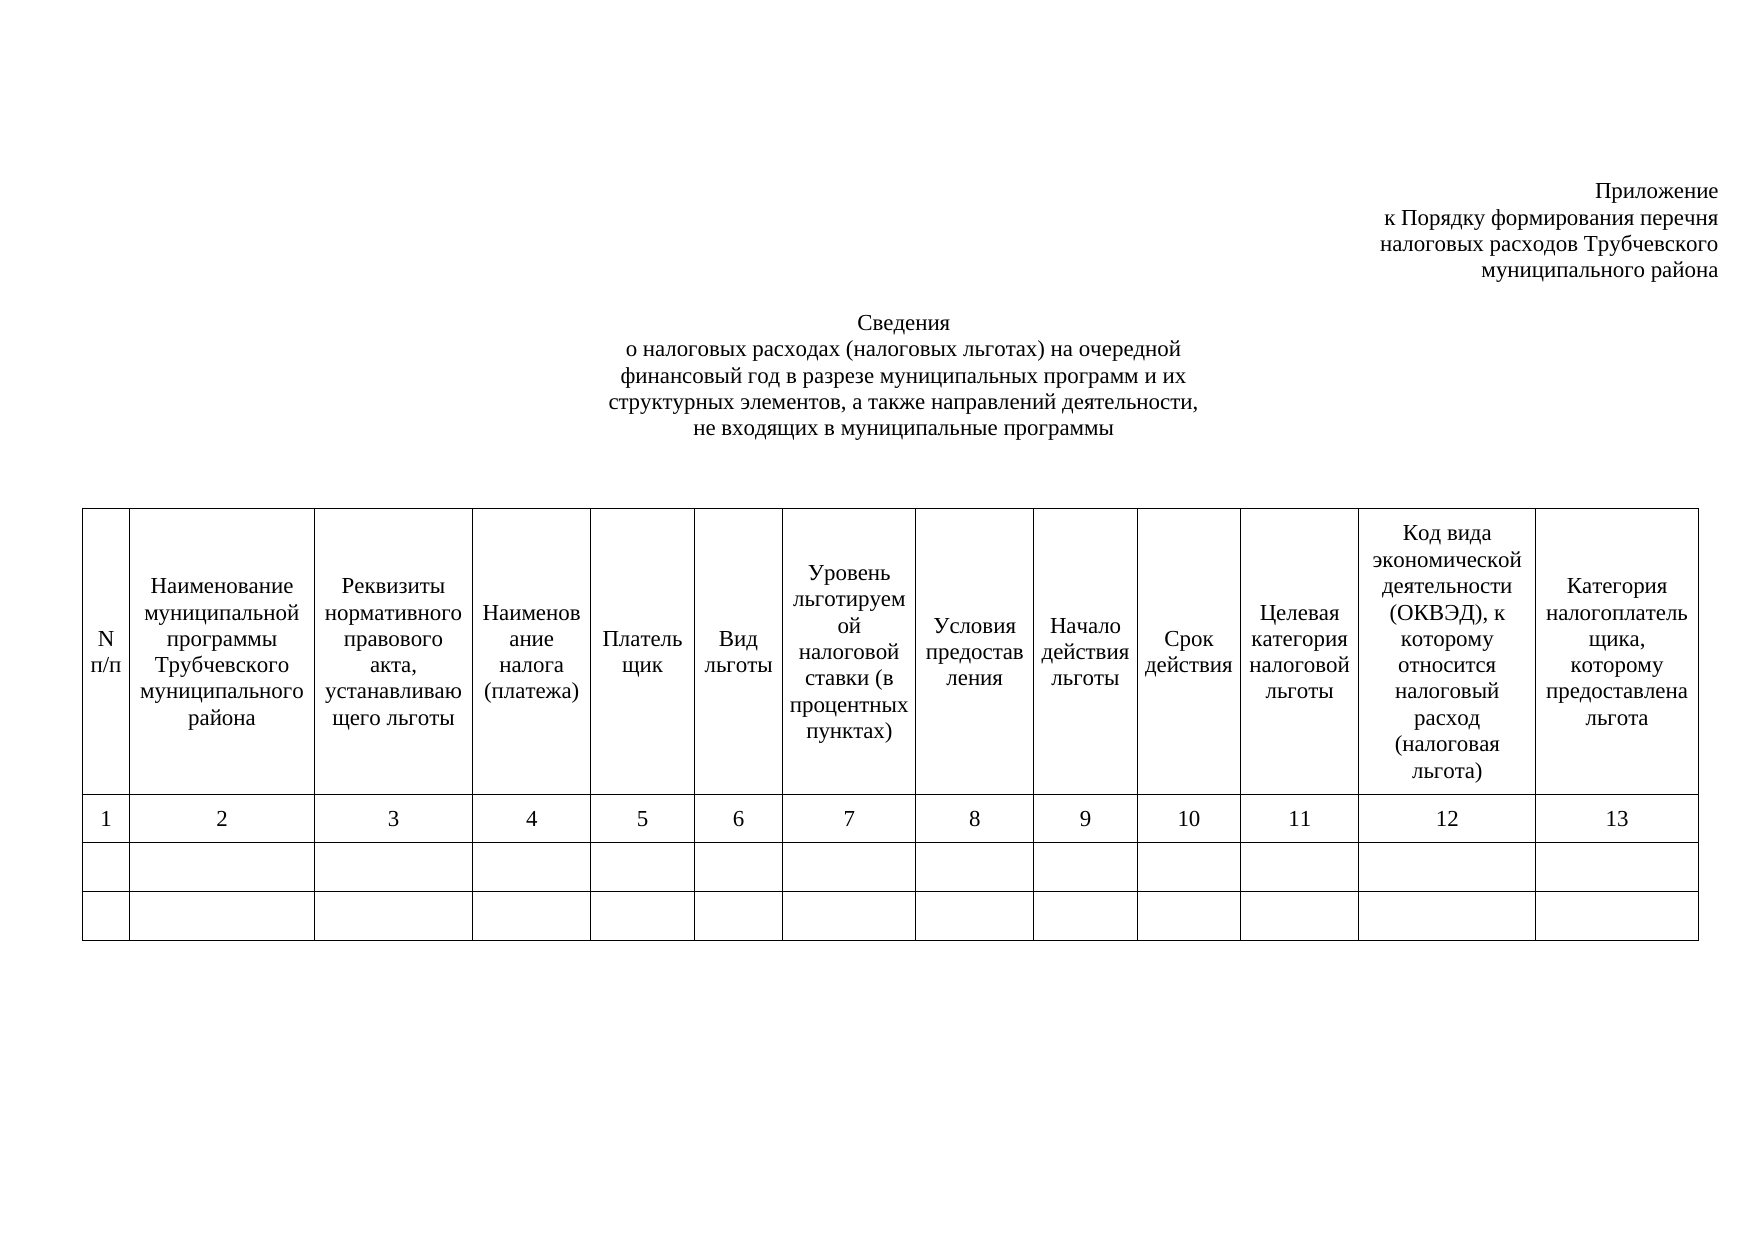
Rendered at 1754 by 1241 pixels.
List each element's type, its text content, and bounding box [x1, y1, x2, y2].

text муниципального района [89, 256, 1718, 283]
table_cell 1 [83, 795, 129, 842]
table_cell [83, 892, 129, 939]
table_cell [130, 892, 314, 939]
table_cell 3 [315, 795, 472, 842]
text к Порядку формирования перечня [89, 203, 1718, 230]
table_cell [783, 843, 915, 891]
table_header Плательщик [591, 509, 694, 794]
table_cell 8 [916, 795, 1033, 842]
table_header Целевая категория налоговой льготы [1241, 509, 1358, 794]
table_cell [916, 892, 1033, 939]
table_cell 4 [473, 795, 590, 842]
table_header Реквизиты нормативного правового акта, устанавливающего льготы [315, 509, 472, 794]
table_header Начало действия льготы [1034, 509, 1137, 794]
table_cell [1034, 892, 1137, 939]
table_cell 10 [1138, 795, 1240, 842]
table_cell [1241, 892, 1358, 939]
table_header Условия предоставления [916, 509, 1033, 794]
table_cell 7 [783, 795, 915, 842]
table_cell [1536, 843, 1698, 891]
table_header Срок действия [1138, 509, 1240, 794]
text не входящих в муниципальные программы [89, 414, 1718, 441]
table_header Код вида экономической деятельности (ОКВЭД), к которому относится налоговый расход (налоговая льгота) [1359, 509, 1535, 794]
text Сведения [89, 309, 1718, 335]
table_cell [130, 843, 314, 891]
table_cell 5 [591, 795, 694, 842]
table_cell 12 [1359, 795, 1535, 842]
table_cell [473, 843, 590, 891]
table_cell [83, 843, 129, 891]
table_header Наименование налога (платежа) [473, 509, 590, 794]
table_cell 13 [1536, 795, 1698, 842]
table_cell [1138, 843, 1240, 891]
table_cell [783, 892, 915, 939]
text налоговых расходов Трубчевского [89, 230, 1718, 256]
table_cell [473, 892, 590, 939]
table_cell [1359, 843, 1535, 891]
table_cell [315, 892, 472, 939]
table_cell [916, 843, 1033, 891]
table_cell 11 [1241, 795, 1358, 842]
table_cell [1241, 843, 1358, 891]
table_cell [315, 843, 472, 891]
table_header Наименование муниципальной программы Трубчевского муниципального района [130, 509, 314, 794]
table_cell [1138, 892, 1240, 939]
text структурных элементов, а также направлений деятельности, [89, 388, 1718, 414]
table_cell [695, 843, 782, 891]
table_header N п/п [83, 509, 129, 794]
table_header Категория налогоплательщика, которому предоставлена льгота [1536, 509, 1698, 794]
table_cell 2 [130, 795, 314, 842]
table_cell [1359, 892, 1535, 939]
table_cell 6 [695, 795, 782, 842]
table_cell [1536, 892, 1698, 939]
table_cell [591, 892, 694, 939]
table_cell [591, 843, 694, 891]
table_cell [695, 892, 782, 939]
table_cell 9 [1034, 795, 1137, 842]
text Приложение [89, 177, 1718, 203]
table_header Вид льготы [695, 509, 782, 794]
table_cell [1034, 843, 1137, 891]
table_header Уровень льготируемой налоговой ставки (в процентных пунктах) [783, 509, 915, 794]
text финансовый год в разрезе муниципальных программ и их [89, 362, 1718, 388]
text о налоговых расходах (налоговых льготах) на очередной [89, 335, 1718, 362]
